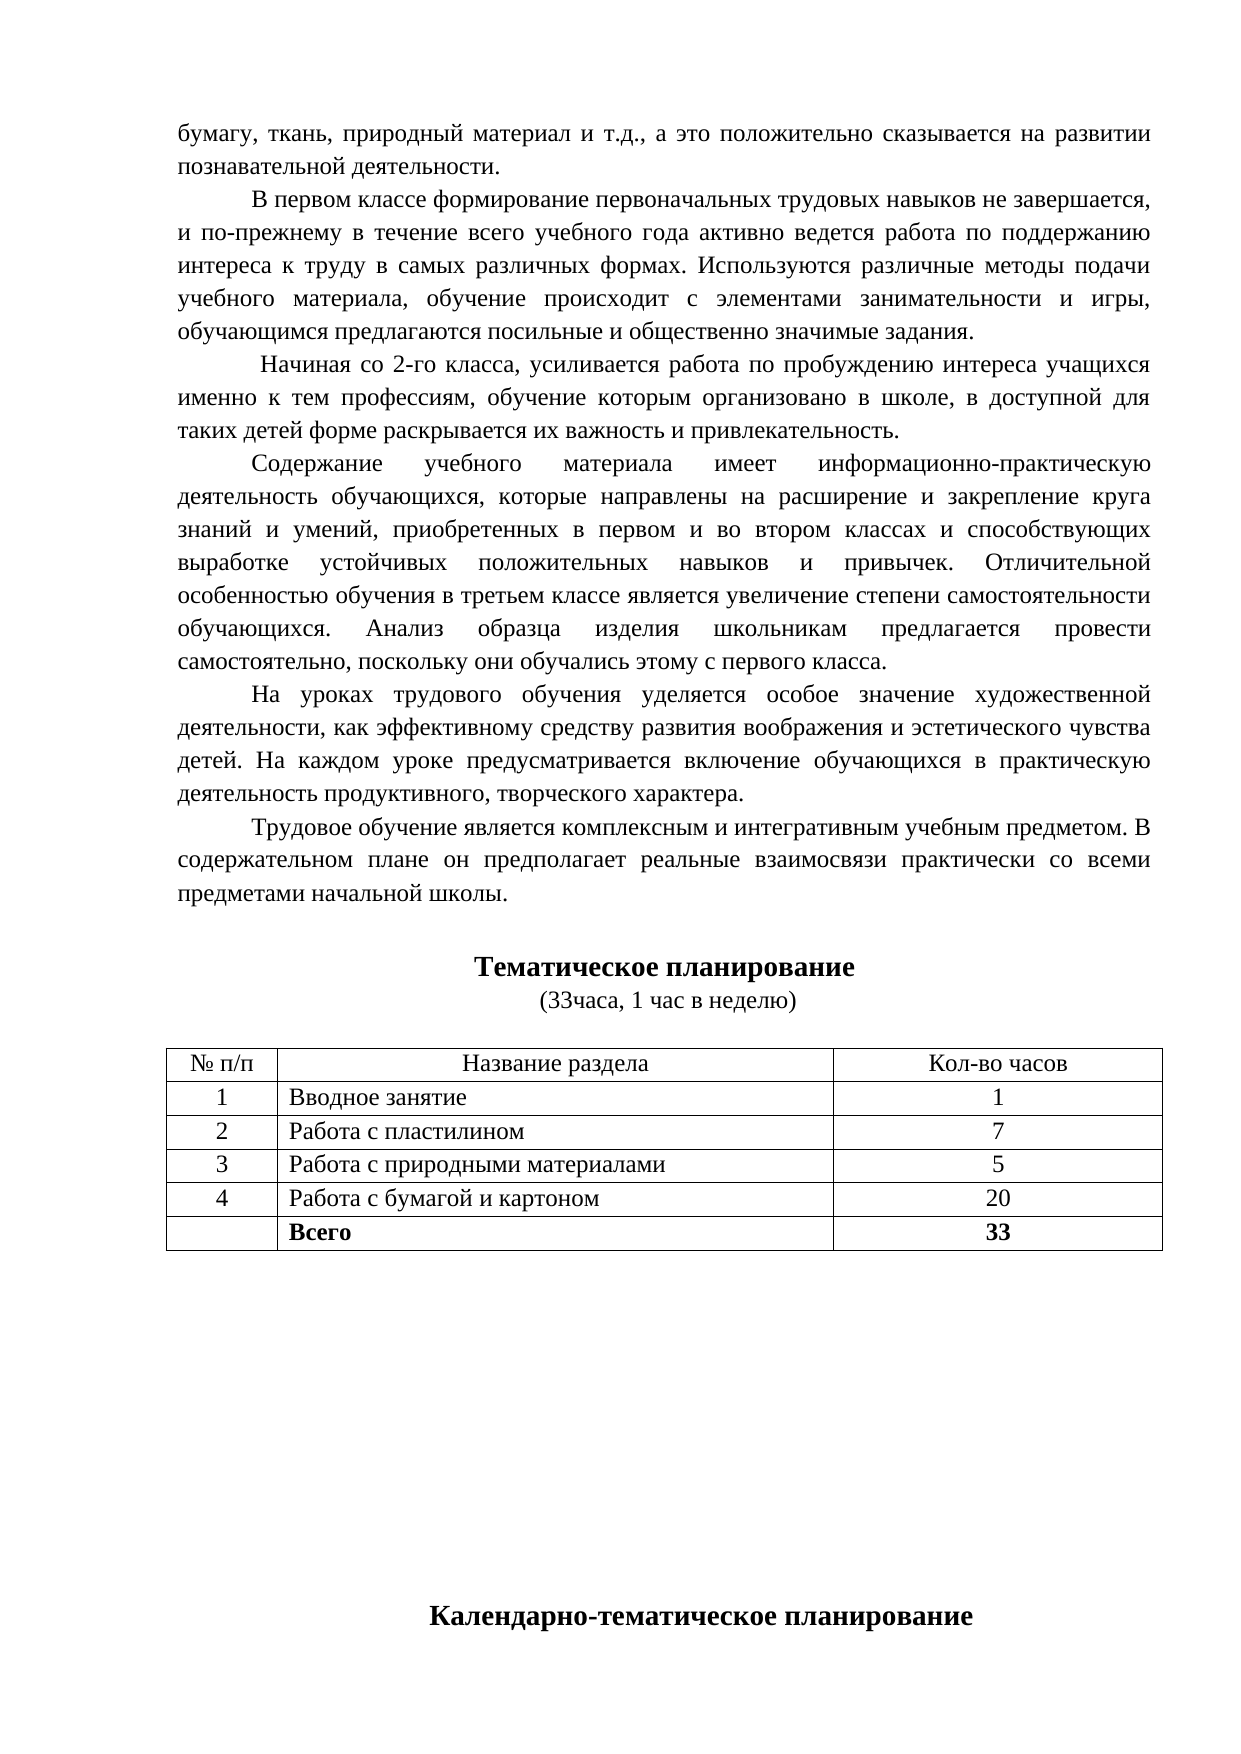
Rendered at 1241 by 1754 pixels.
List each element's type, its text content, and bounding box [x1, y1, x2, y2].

table_cell 5 [834, 1150, 1162, 1182]
table_cell Работа с природными материалами [278, 1150, 833, 1182]
table_cell 1 [167, 1082, 277, 1115]
text Содержание учебного материала имеет информационно-практическую деятельность обучающихся, которые направлены на расширение и закрепление круга знаний и умений, приобретенных в первом и во втором классах и способствующих выработке устойчивых положительных навыков и привычек. Отличительной особенностью обучения в третьем классе является увеличение степени самостоятельности обучающихся. Анализ образца изделия школьникам предлагается провести самостоятельно, поскольку они обучались этому с первого класса. [177, 448, 1152, 675]
table_cell Вводное занятие [278, 1082, 833, 1115]
table_cell 4 [167, 1183, 277, 1216]
text Начиная со 2-го класса, усиливается работа по пробуждению интереса учащихся именно к тем профессиям, обучение которым организовано в школе, в доступной для таких детей форме раскрывается их важность и привлекательность. [177, 349, 1152, 444]
text Трудовое обучение является комплексным и интегративным учебным предметом. В содержательном плане он предполагает реальные взаимосвязи практически со всеми предметами начальной школы. [177, 812, 1152, 906]
table_cell [167, 1217, 277, 1250]
table_cell Всего [278, 1217, 833, 1250]
table_cell 7 [834, 1116, 1162, 1148]
table_cell Работа с пластилином [278, 1116, 833, 1148]
table_cell 3 [167, 1150, 277, 1182]
table_cell 1 [834, 1082, 1162, 1115]
table_header Кол-во часов [834, 1049, 1162, 1081]
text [177, 118, 1152, 180]
text (33часа, 1 час в неделю) [177, 983, 1152, 1014]
table_cell 2 [167, 1116, 277, 1148]
text Тематическое планирование [177, 949, 1152, 983]
table_header № п/п [167, 1049, 277, 1081]
table_cell Работа с бумагой и картоном [278, 1183, 833, 1216]
text Календарно-тематическое планирование [177, 1598, 1152, 1632]
table_cell 20 [834, 1183, 1162, 1216]
table_header Название раздела [278, 1049, 833, 1081]
text В первом классе формирование первоначальных трудовых навыков не завершается, и по-прежнему в течение всего учебного года активно ведется работа по поддержанию интереса к труду в самых различных формах. Используются различные методы подачи учебного материала, обучение происходит с элементами занимательности и игры, обучающимся предлагаются посильные и общественно значимые задания. [177, 184, 1152, 345]
text На уроках трудового обучения уделяется особое значение художественной деятельности, как эффективному средству развития воображения и эстетического чувства детей. На каждом уроке предусматривается включение обучающихся в практическую деятельность продуктивного, творческого характера. [177, 679, 1152, 807]
table_cell 33 [834, 1217, 1162, 1250]
